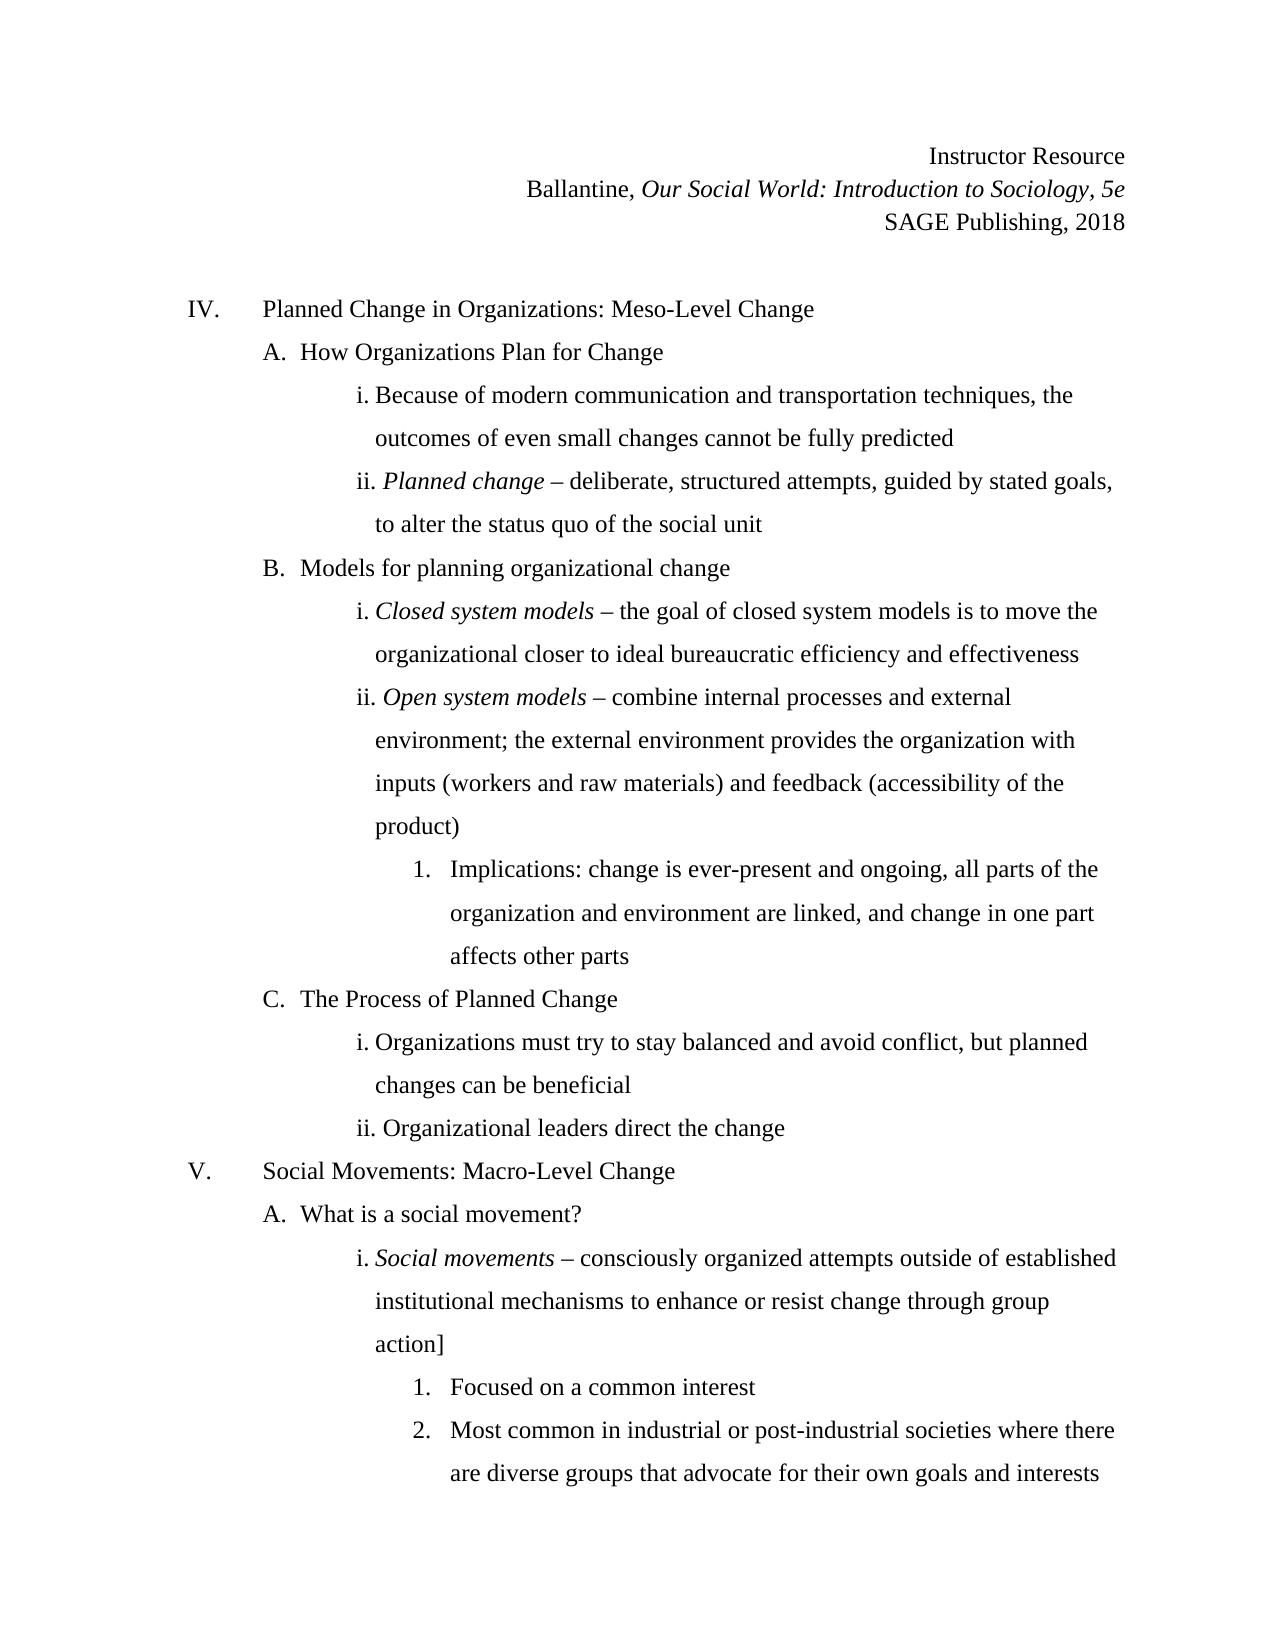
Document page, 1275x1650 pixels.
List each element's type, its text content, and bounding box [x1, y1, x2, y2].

text 2. Most common in industrial or post-industrial societies where there are diverse groups that advocate for their own goals and interests [412, 1415, 1125, 1487]
text A. How Organizations Plan for Change [262, 337, 1125, 366]
text V. Social Movements: Macro-Level Change [187, 1156, 1125, 1185]
text ii. Open system models – combine internal processes and external environment; the external environment provides the organization with inputs (workers and raw materials) and feedback (accessibility of the product) [356, 682, 1125, 840]
text IV. Planned Change in Organizations: Meso-Level Change [187, 294, 1125, 323]
text 1. Focused on a common interest [412, 1372, 1125, 1401]
text i. Closed system models – the goal of closed system models is to move the organizational closer to ideal bureaucratic efficiency and effectiveness [356, 596, 1125, 668]
text A. What is a social movement? [262, 1199, 1125, 1228]
text C. The Process of Planned Change [262, 984, 1125, 1013]
text B. Models for planning organizational change [262, 553, 1125, 581]
text i. Organizations must try to stay balanced and avoid conflict, but planned changes can be beneficial [356, 1027, 1125, 1099]
text i. Because of modern communication and transportation techniques, the outcomes of even small changes cannot be fully predicted [356, 380, 1125, 452]
text ii. Planned change – deliberate, structured attempts, guided by stated goals, to alter the status quo of the social unit [356, 466, 1125, 538]
text ii. Organizational leaders direct the change [356, 1113, 1125, 1142]
text i. Social movements – consciously organized attempts outside of established institutional mechanisms to enhance or resist change through group action] [356, 1243, 1125, 1358]
text 1. Implications: change is ever-present and ongoing, all parts of the organization and environment are linked, and change in one part affects other parts [412, 854, 1125, 969]
